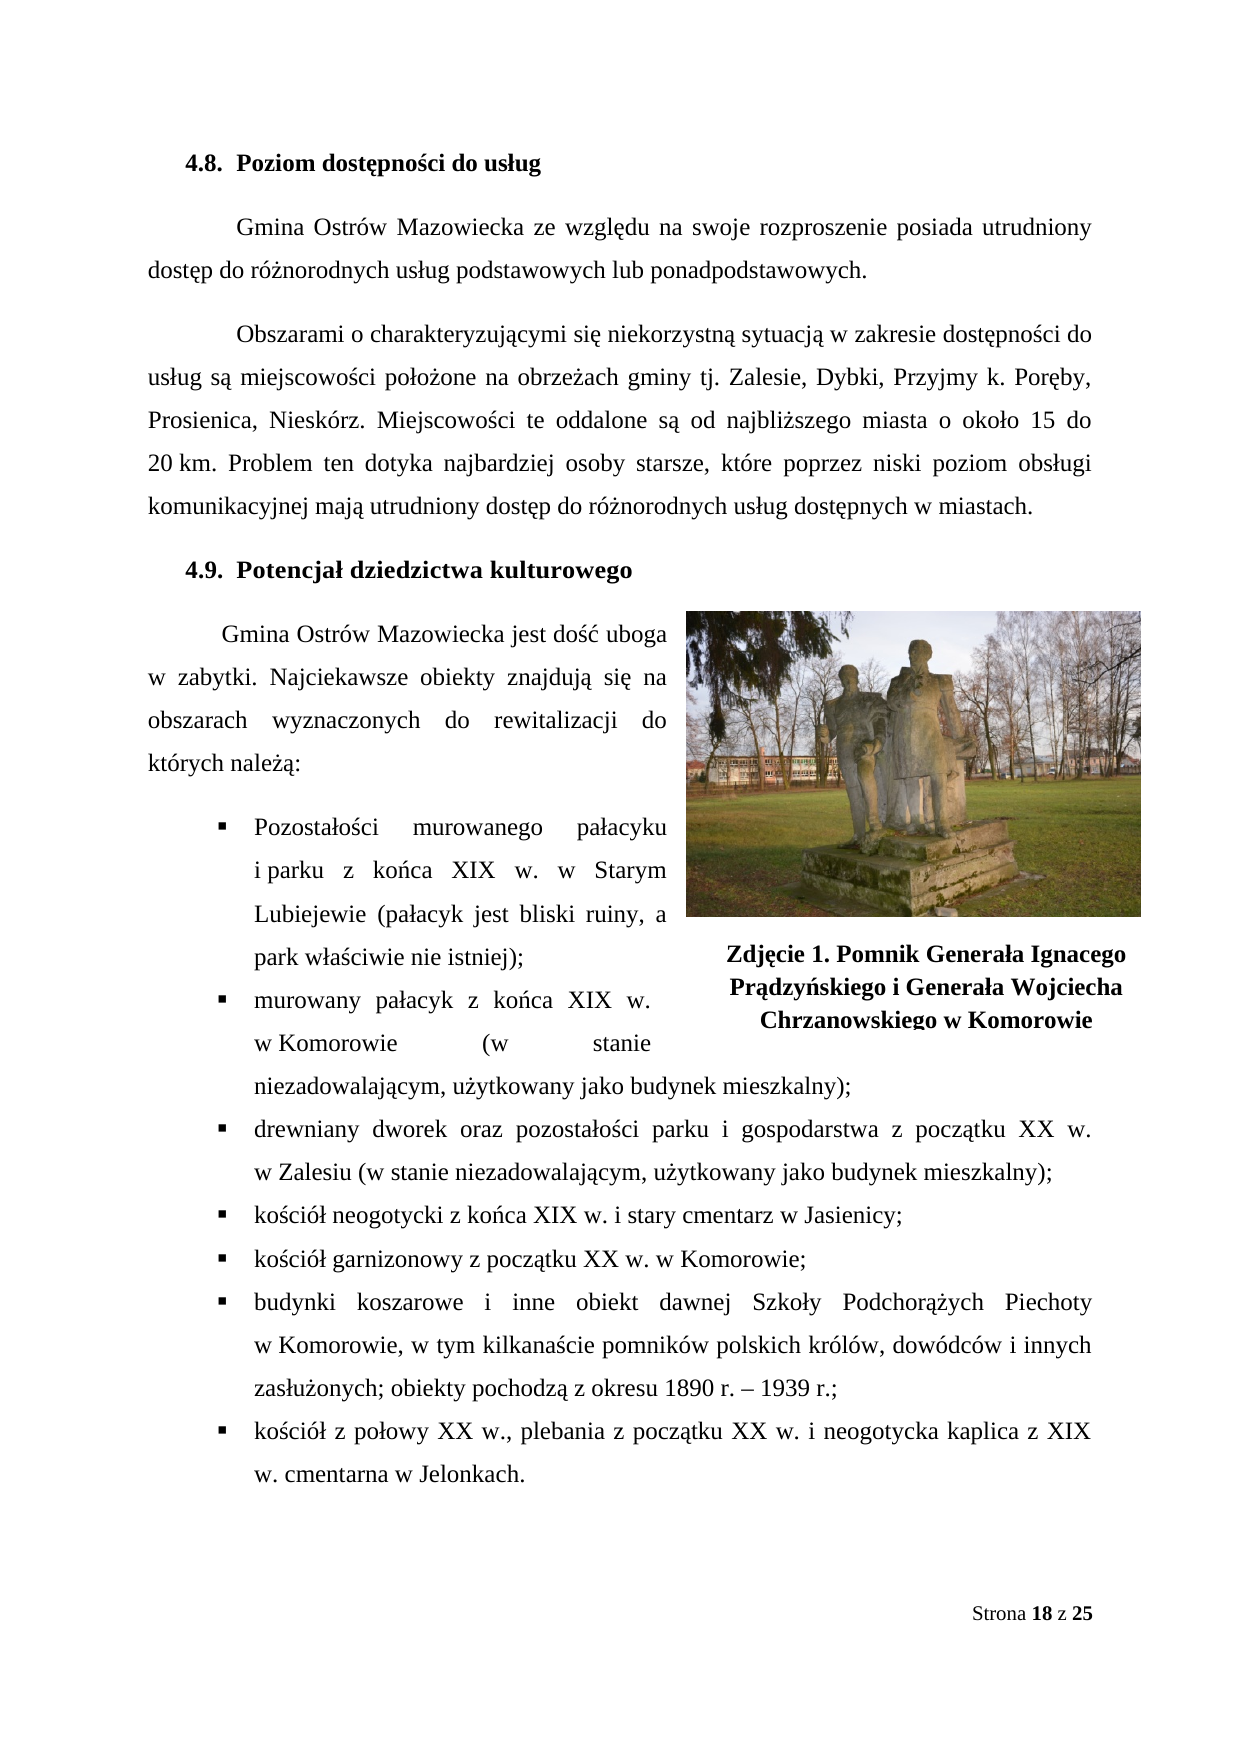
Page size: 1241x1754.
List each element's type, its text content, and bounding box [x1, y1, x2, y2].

list kościół z połowy XX w., plebania z początku XX w. i neogotycka kaplica z XIX w. cmentarna w Jelonkach. [216, 1416, 1093, 1488]
picture [686, 611, 1141, 915]
list murowany pałacyk z końca XIX w. w Komorowie (w stanie niezadowalającym, użytkowany jako budynek mieszkalny); [216, 985, 1093, 1100]
list Poziom dostępności do usług [185, 148, 1093, 176]
list budynki koszarowe i inne obiekt dawnej Szkoły Podchorążych Piechoty w Komorowie, w tym kilkanaście pomników polskich królów, dowódców i innych zasłużonych; obiekty pochodzą z okresu 1890 r. – 1939 r.; [216, 1287, 1093, 1402]
list drewniany dworek oraz pozostałości parku i gospodarstwa z początku XX w. w Zalesiu (w stanie niezadowalającym, użytkowany jako budynek mieszkalny); [216, 1114, 1093, 1186]
text Obszarami o charakteryzującymi się niekorzystną sytuacją w zakresie dostępności do usług są miejscowości położone na obrzeżach gminy tj. Zalesie, Dybki, Przyjmy k. Poręby, Prosienica, Nieskórz. Miejscowości te oddalone są od najbliższego miasta o około 15 do 20 km. Problem ten dotyka najbardziej osoby starsze, które poprzez niski poziom obsługi komunikacyjnej mają utrudniony dostęp do różnorodnych usług dostępnych w miastach. [148, 319, 1093, 520]
list Potencjał dziedzictwa kulturowego [185, 555, 1093, 584]
list kościół garnizonowy z początku XX w. w Komorowie; [216, 1244, 1093, 1272]
list kościół neogotycki z końca XIX w. i stary cmentarz w Jasienicy; [216, 1201, 1093, 1229]
list Pozostałości murowanego pałacyku i parku z końca XIX w. w Starym Lubiejewie (pałacyk jest bliski ruiny, a park właściwie nie istniej); [216, 812, 1093, 971]
text Gmina Ostrów Mazowiecka jest dość uboga w zabytki. Najciekawsze obiekty znajdują się na obszarach wyznaczonych do rewitalizacji do których należą: [148, 619, 686, 777]
text Gmina Ostrów Mazowiecka ze względu na swoje rozproszenie posiada utrudniony dostęp do różnorodnych usług podstawowych lub ponadpodstawowych. [148, 212, 1093, 283]
